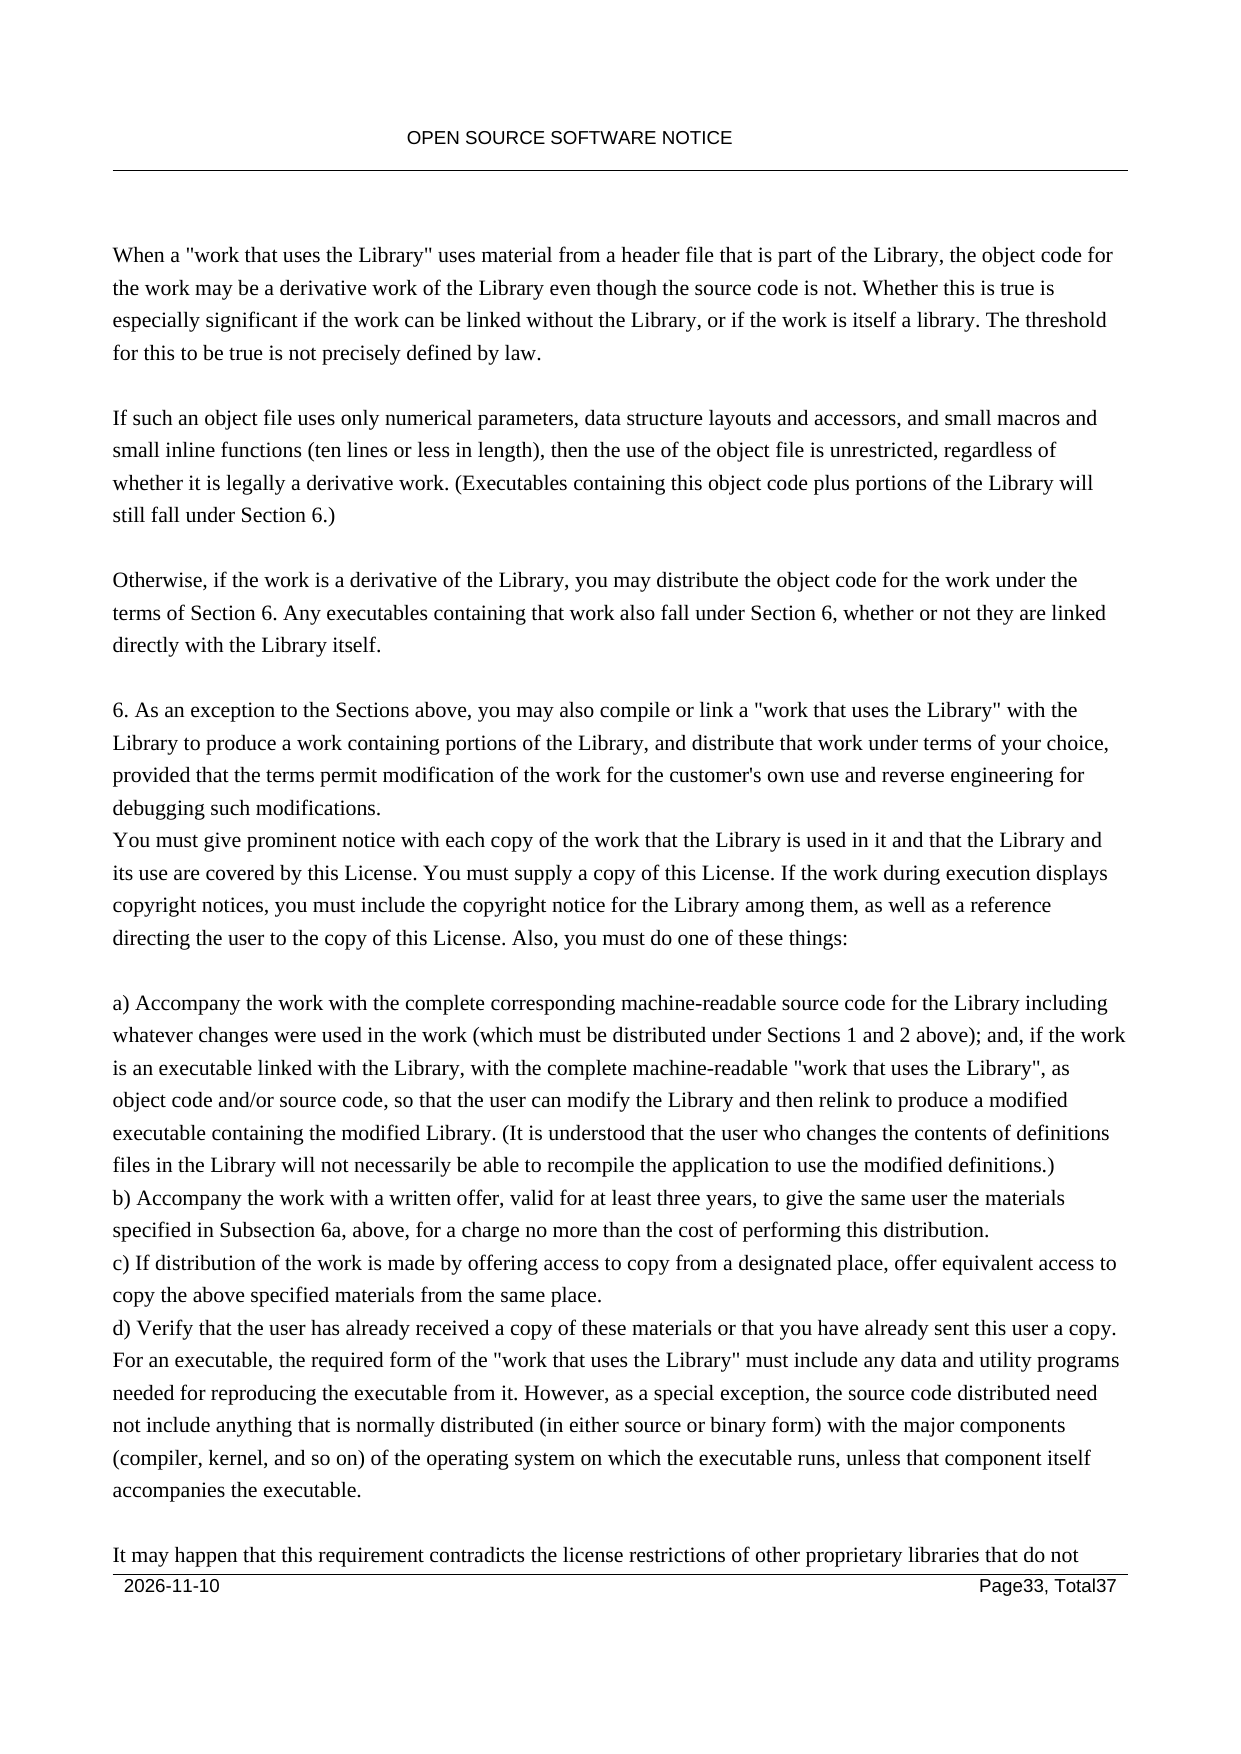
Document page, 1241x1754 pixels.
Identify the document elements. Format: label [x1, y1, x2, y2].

text [112, 206, 1128, 1571]
